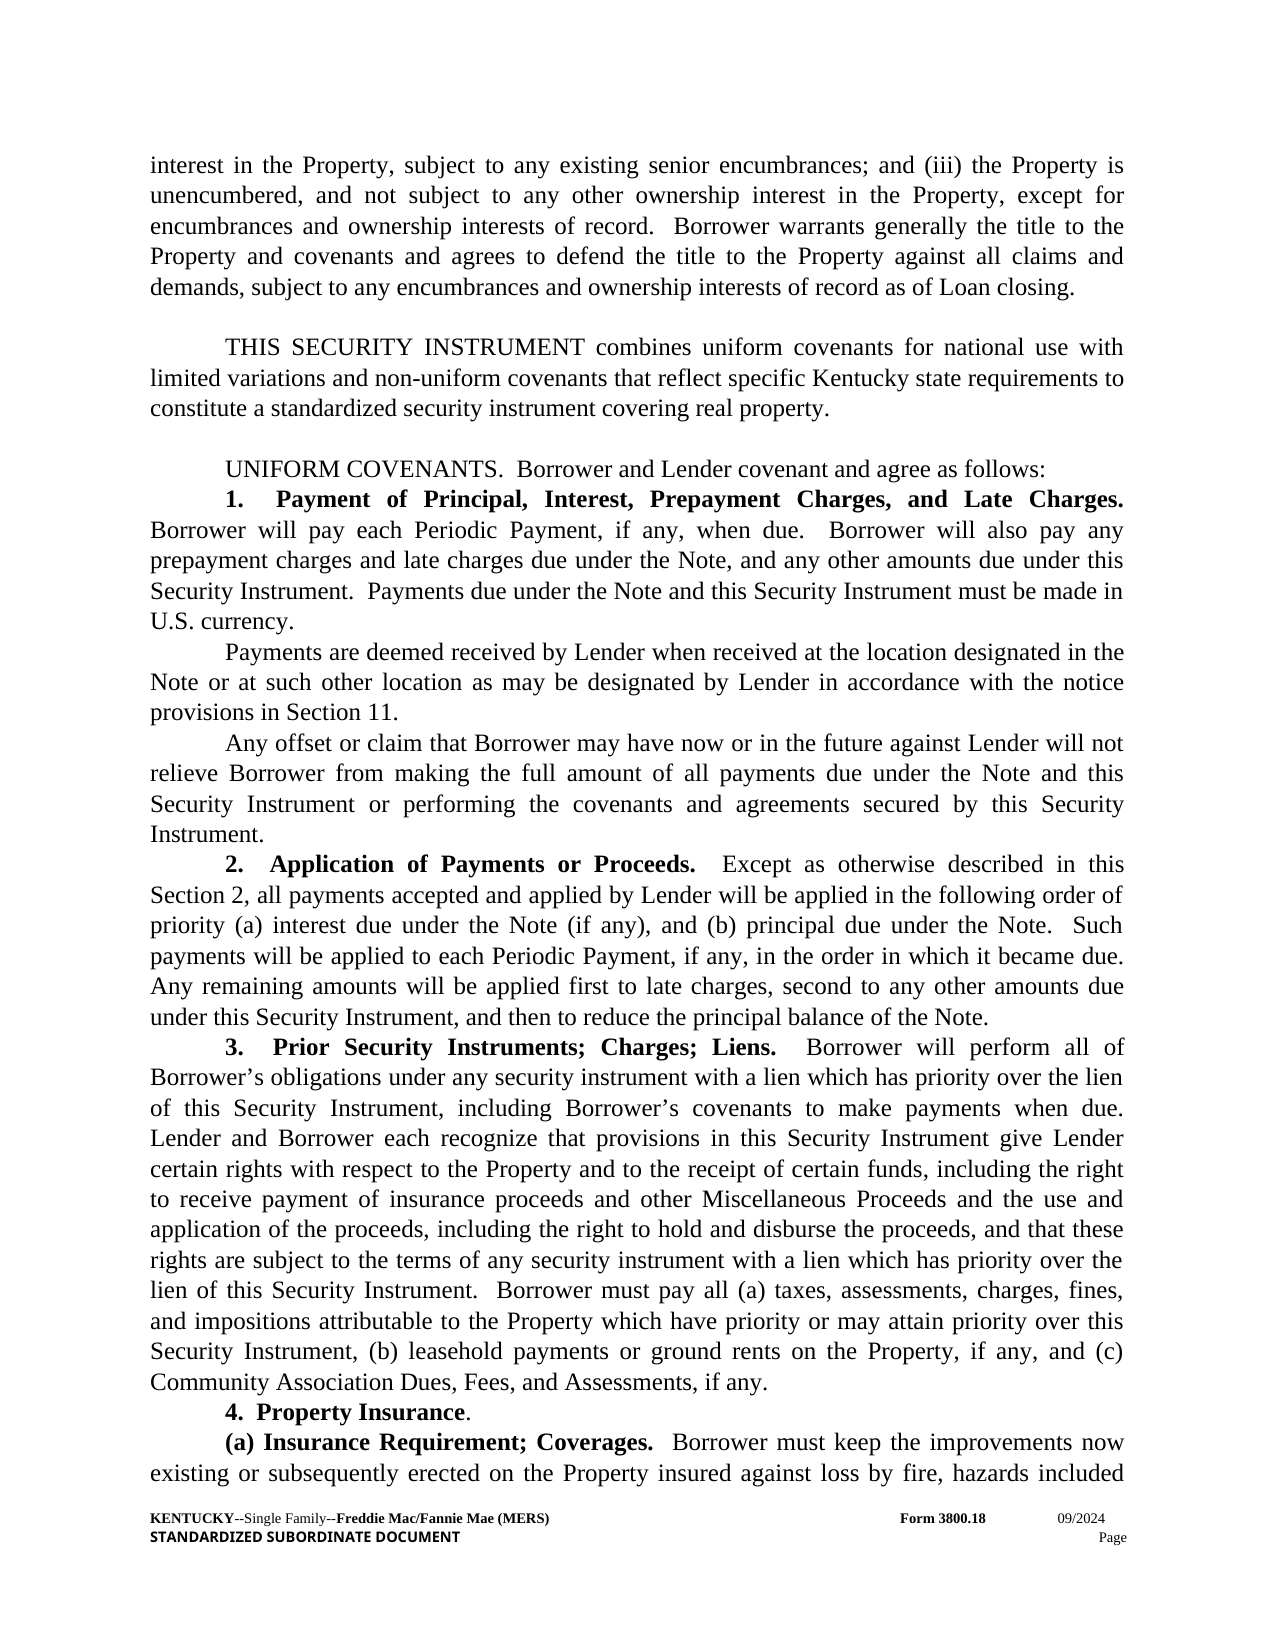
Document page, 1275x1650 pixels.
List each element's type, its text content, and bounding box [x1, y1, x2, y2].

text UNIFORM COVENANTS. Borrower and Lender covenant and agree as follows: [150, 454, 1125, 483]
text THIS SECURITY INSTRUMENT combines uniform covenants for national use with limited variations and non-uniform covenants that reflect specific Kentucky state requirements to constitute a standardized security instrument covering real property. [150, 332, 1125, 422]
text 1. Payment of Principal, Interest, Prepayment Charges, and Late Charges. Borrower will pay each Periodic Payment, if any, when due. Borrower will also pay any prepayment charges and late charges due under the Note, and any other amounts due under this Security Instrument. Payments due under the Note and this Security Instrument must be made in U.S. currency. [150, 484, 1125, 635]
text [150, 1427, 1125, 1487]
text Any offset or claim that Borrower may have now or in the future against Lender will not relieve Borrower from making the full amount of all payments due under the Note and this Security Instrument or performing the covenants and agreements secured by this Security Instrument. [150, 728, 1125, 848]
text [150, 150, 1125, 300]
text 2. Application of Payments or Proceeds. Except as otherwise described in this Section 2, all payments accepted and applied by Lender will be applied in the following order of priority (a) interest due under the Note (if any), and (b) principal due under the Note. Such payments will be applied to each Periodic Payment, if any, in the order in which it became due. Any remaining amounts will be applied first to late charges, second to any other amounts due under this Security Instrument, and then to reduce the principal balance of the Note. [150, 849, 1125, 1030]
text 4. Property Insurance. [150, 1397, 1125, 1426]
text 3. Prior Security Instruments; Charges; Liens. Borrower will perform all of Borrower’s obligations under any security instrument with a lien which has priority over the lien of this Security Instrument, including Borrower’s covenants to make payments when due. Lender and Borrower each recognize that provisions in this Security Instrument give Lender certain rights with respect to the Property and to the receipt of certain funds, including the right to receive payment of insurance proceeds and other Miscellaneous Proceeds and the use and application of the proceeds, including the right to hold and disburse the proceeds, and that these rights are subject to the terms of any security instrument with a lien which has priority over the lien of this Security Instrument. Borrower must pay all (a) taxes, assessments, charges, fines, and impositions attributable to the Property which have priority or may attain priority over this Security Instrument, (b) leasehold payments or ground rents on the Property, if any, and (c) Community Association Dues, Fees, and Assessments, if any. [150, 1032, 1125, 1395]
text Payments are deemed received by Lender when received at the location designated in the Note or at such other location as may be designated by Lender in accordance with the notice provisions in Section 11. [150, 637, 1125, 726]
